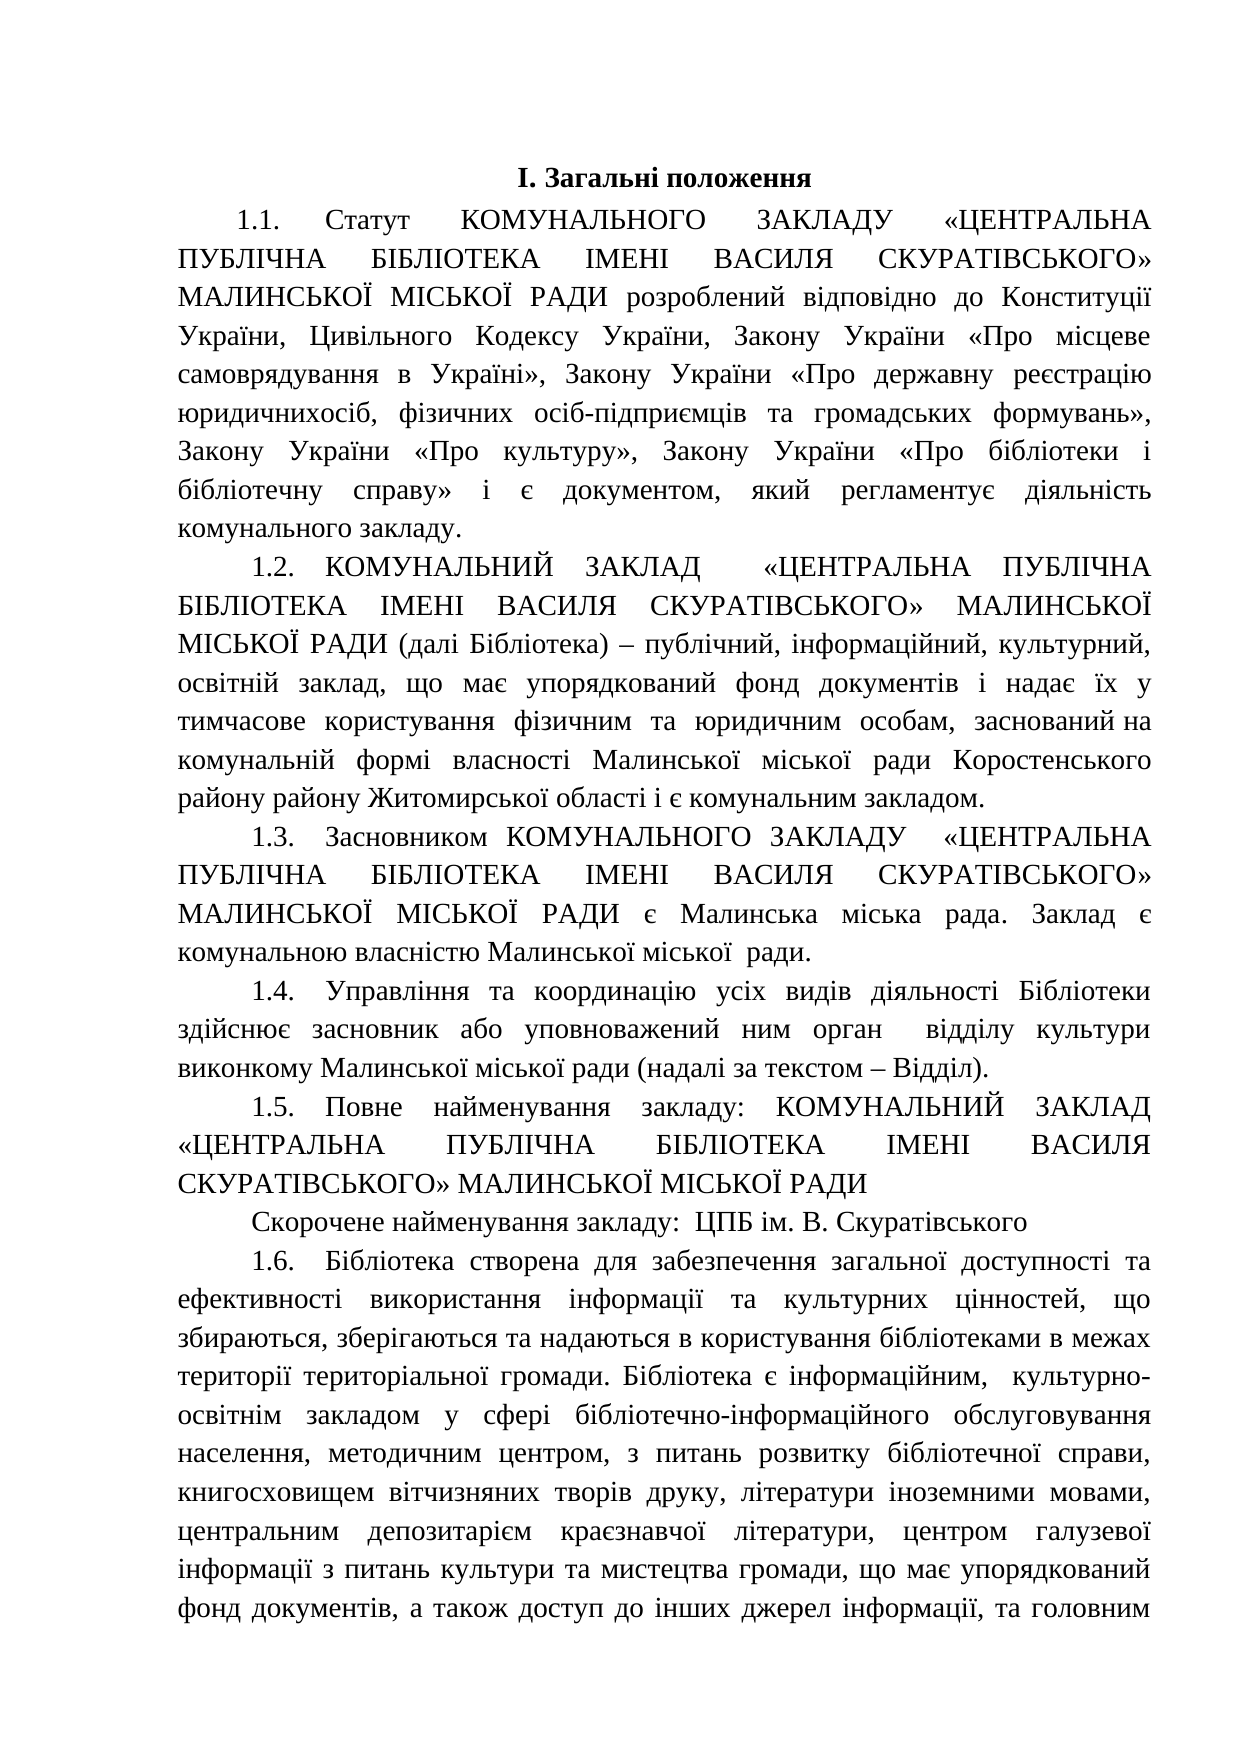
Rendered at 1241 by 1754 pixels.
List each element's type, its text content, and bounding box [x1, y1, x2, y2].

text І. Загальні положення [177, 157, 1152, 196]
list Статут КОМУНАЛЬНОГО ЗАКЛАДУ «ЦЕНТРАЛЬНА ПУБЛІЧНА БІБЛІОТЕКА ІМЕНІ ВАСИЛЯ СКУРАТІВСЬКОГО» МАЛИНСЬКОЇ МІСЬКОЇ РАДИ розроблений відповідно до Конституції України, Цивільного Кодексу України, Закону України «Про місцеве самоврядування в Україні», Закону України «Про державну реєстрацію юридичнихосіб, фізичних осіб-підприємців та громадських формувань», Закону України «Про культуру», Закону України «Про бібліотеки і бібліотечну справу» і є документом, який регламентує діяльність комунального закладу. [177, 202, 1152, 544]
list КОМУНАЛЬНИЙ ЗАКЛАД «ЦЕНТРАЛЬНА ПУБЛІЧНА БІБЛІОТЕКА ІМЕНІ ВАСИЛЯ СКУРАТІВСЬКОГО» МАЛИНСЬКОЇ МІСЬКОЇ РАДИ (далі Бібліотека) – публічний, інформаційний, культурний, освітній заклад, що має упорядкований фонд документів і надає їх у тимчасове користування фізичним та юридичним особам, заснований на комунальній формі власності Малинської міської ради Коростенського району району Житомирської області і є комунальним закладом. [177, 549, 1152, 665]
list Повне найменування закладу: КОМУНАЛЬНИЙ ЗАКЛАД «ЦЕНТРАЛЬНА ПУБЛІЧНА БІБЛІОТЕКА ІМЕНІ ВАСИЛЯ СКУРАТІВСЬКОГО» МАЛИНСЬКОЇ МІСЬКОЇ РАДИ [177, 1089, 1152, 1199]
list Засновником КОМУНАЛЬНОГО ЗАКЛАДУ «ЦЕНТРАЛЬНА ПУБЛІЧНА БІБЛІОТЕКА ІМЕНІ ВАСИЛЯ СКУРАТІВСЬКОГО» МАЛИНСЬКОЇ МІСЬКОЇ РАДИ є Малинська міська рада. Заклад є комунальною власністю Малинської міської ради. [177, 819, 1152, 968]
list Управління та координацію усіх видів діяльності Бібліотеки здійснює засновник або уповноважений ним орган відділу культури виконкому Малинської міської ради (надалі за текстом – Відділ). [177, 973, 1152, 1084]
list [177, 1243, 1152, 1623]
list КОМУНАЛЬНИЙ ЗАКЛАД «ЦЕНТРАЛЬНА ПУБЛІЧНА БІБЛІОТЕКА ІМЕНІ ВАСИЛЯ СКУРАТІВСЬКОГО» МАЛИНСЬКОЇ МІСЬКОЇ РАДИ (далі Бібліотека) – публічний, інформаційний, культурний, освітній заклад, що має упорядкований фонд документів і надає їх у тимчасове користування фізичним та юридичним особам, заснований на комунальній формі власності Малинської міської ради Коростенського району району Житомирської області і є комунальним закладом. [177, 698, 1152, 814]
text Скорочене найменування закладу: ЦПБ ім. В. Скуратівського [177, 1204, 1152, 1238]
